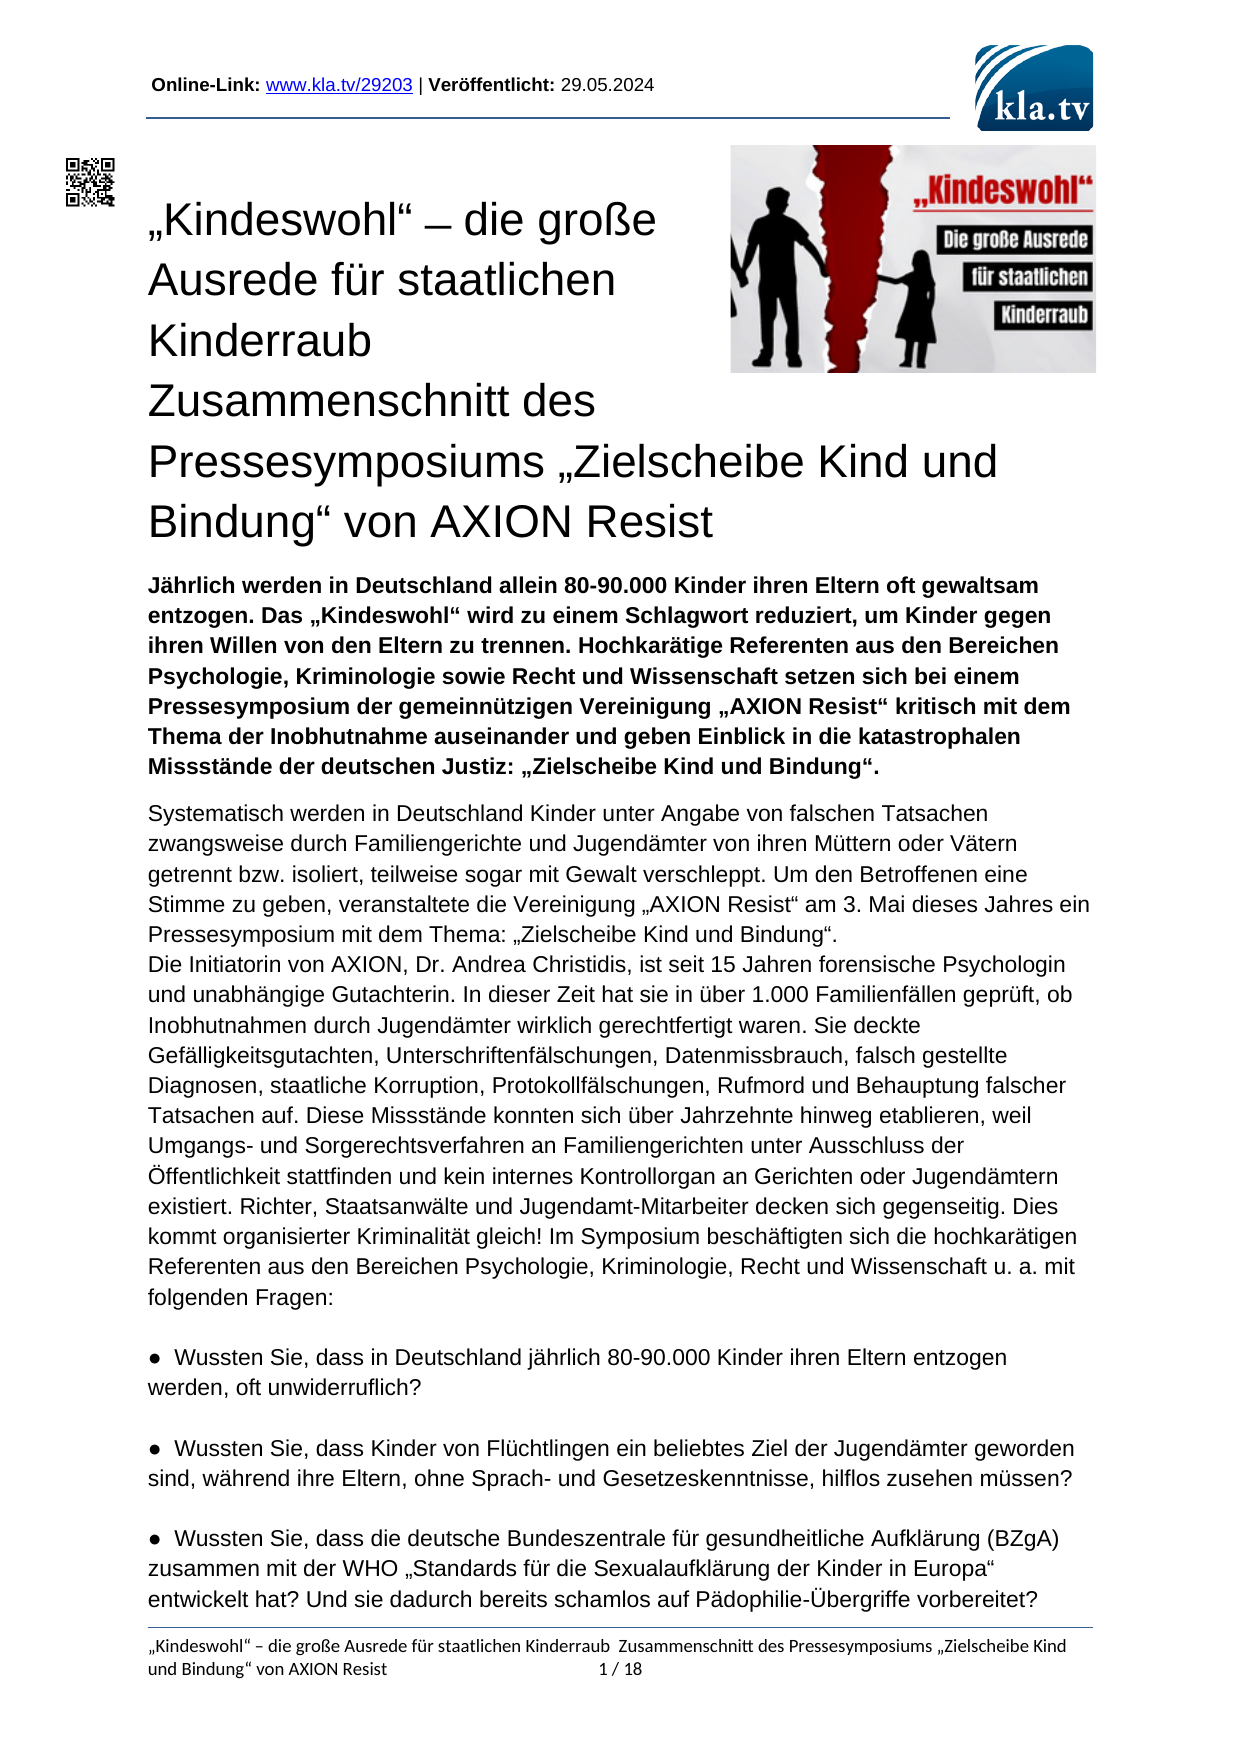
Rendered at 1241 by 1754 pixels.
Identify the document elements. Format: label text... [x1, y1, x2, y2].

text „Kindeswohl“ ̶ die große Ausrede für staatlichen Kinderraub Zusammenschnitt des Pressesymposiums „Zielscheibe Kind und Bindung“ von AXION Resist [148, 192, 1093, 548]
text Jährlich werden in Deutschland allein 80-90.000 Kinder ihren Eltern oft gewaltsam entzogen. Das „Kindeswohl“ wird zu einem Schlagwort reduziert, um Kinder gegen ihren Willen von den Eltern zu trennen. Hochkarätige Referenten aus den Bereichen Psychologie, Kriminologie sowie Recht und Wissenschaft setzen sich bei einem Pressesymposium der gemeinnützigen Vereinigung „AXION Resist“ kritisch mit dem Thema der Inobhutnahme auseinander und geben Einblick in die katastrophalen Missstände der deutschen Justiz: „Zielscheibe Kind und Bindung“. [148, 572, 1093, 780]
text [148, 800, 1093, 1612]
